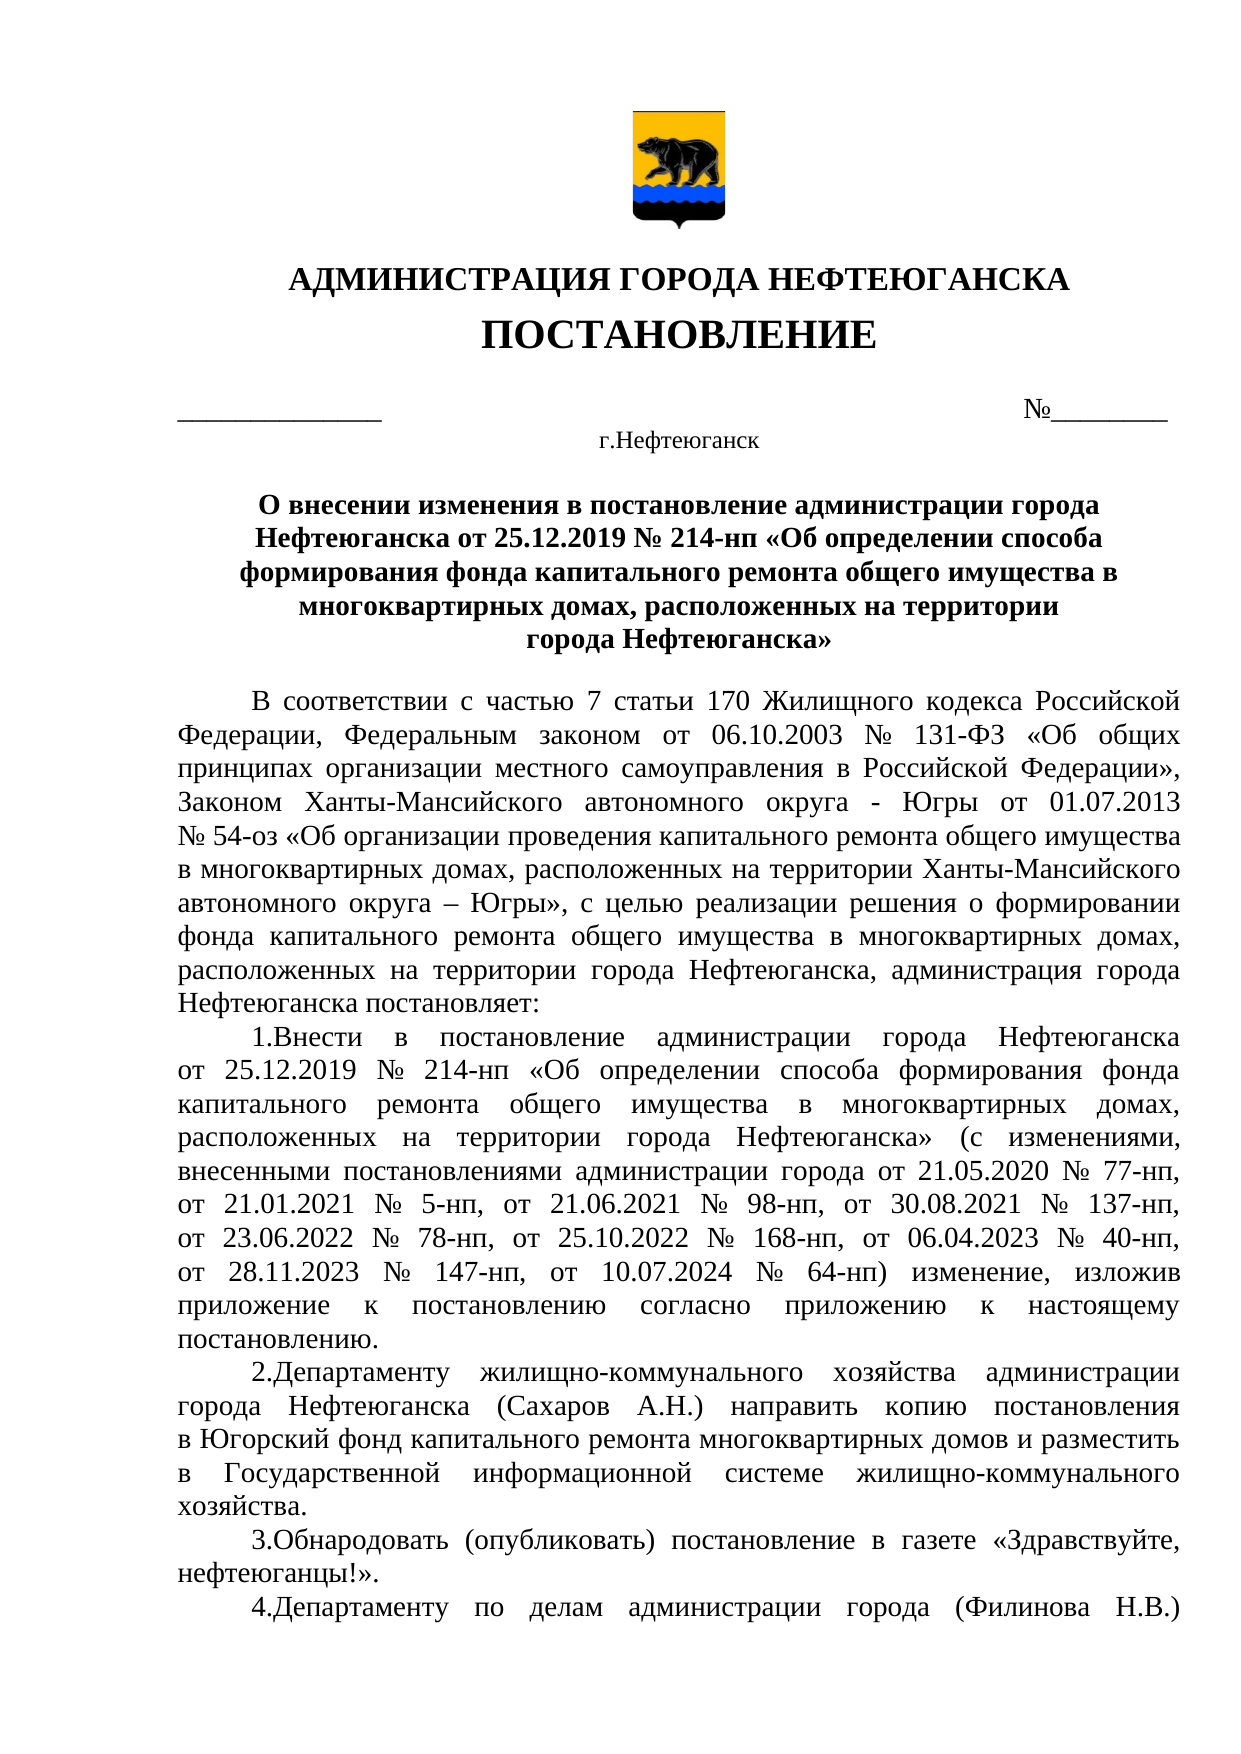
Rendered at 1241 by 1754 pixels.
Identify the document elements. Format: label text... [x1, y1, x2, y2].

text В соответствии с частью 7 статьи 170 Жилищного кодекса Российской Федерации, Федеральным законом от 06.10.2003 № 131-ФЗ «Об общих принципах организации местного самоуправления в Российской Федерации», Законом Ханты-Мансийского автономного округа - Югры от 01.07.2013 № 54-оз «Об организации проведения капитального ремонта общего имущества в многоквартирных домах, расположенных на территории Ханты-Мансийского автономного округа – Югры», с целью реализации решения о формировании фонда капитального ремонта общего имущества в многоквартирных домах, расположенных на территории города Нефтеюганска, администрация города Нефтеюганска постановляет: [177, 683, 1181, 1019]
text г.Нефтеюганск [177, 425, 1181, 453]
text АДМИНИСТРАЦИЯ ГОРОДА НЕФТЕЮГАНСКА [177, 259, 1181, 298]
text 3.Обнародовать (опубликовать) постановление в газете «Здравствуйте, нефтеюганцы!». [177, 1522, 1181, 1589]
text 2.Департаменту жилищно-коммунального хозяйства администрации города Нефтеюганска (Сахаров А.Н.) направить копию постановления в Югорский фонд капитального ремонта многоквартирных домов и разместить в Государственной информационной системе жилищно-коммунального хозяйства. [177, 1354, 1181, 1522]
text постановление [177, 310, 1181, 358]
text О внесении изменения в постановление администрации города Нефтеюганска от 25.12.2019 № 214-нп «Об определении способа формирования фонда капитального ремонта общего имущества в многоквартирных домах, расположенных на территории [177, 487, 1181, 621]
text ______________ №________ [177, 391, 1181, 425]
text города Нефтеюганска» [177, 621, 1181, 655]
text 1.Внести в постановление администрации города Нефтеюганска от 25.12.2019 № 214-нп «Об определении способа формирования фонда капитального ремонта общего имущества в многоквартирных домах, расположенных на территории города Нефтеюганска» (с изменениями, внесенными постановлениями администрации города от 21.05.2020 № 77-нп, от 21.01.2021 № 5-нп, от 21.06.2021 № 98-нп, от 30.08.2021 № 137-нп, от 23.06.2022 № 78-нп, от 25.10.2022 № 168-нп, от 06.04.2023 № 40-нп, от 28.11.2023 № 147-нп, от 10.07.2024 № 64-нп) изменение, изложив приложение к постановлению согласно приложению к настоящему постановлению. [177, 1019, 1181, 1354]
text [177, 1589, 1181, 1623]
picture [631, 111, 725, 227]
